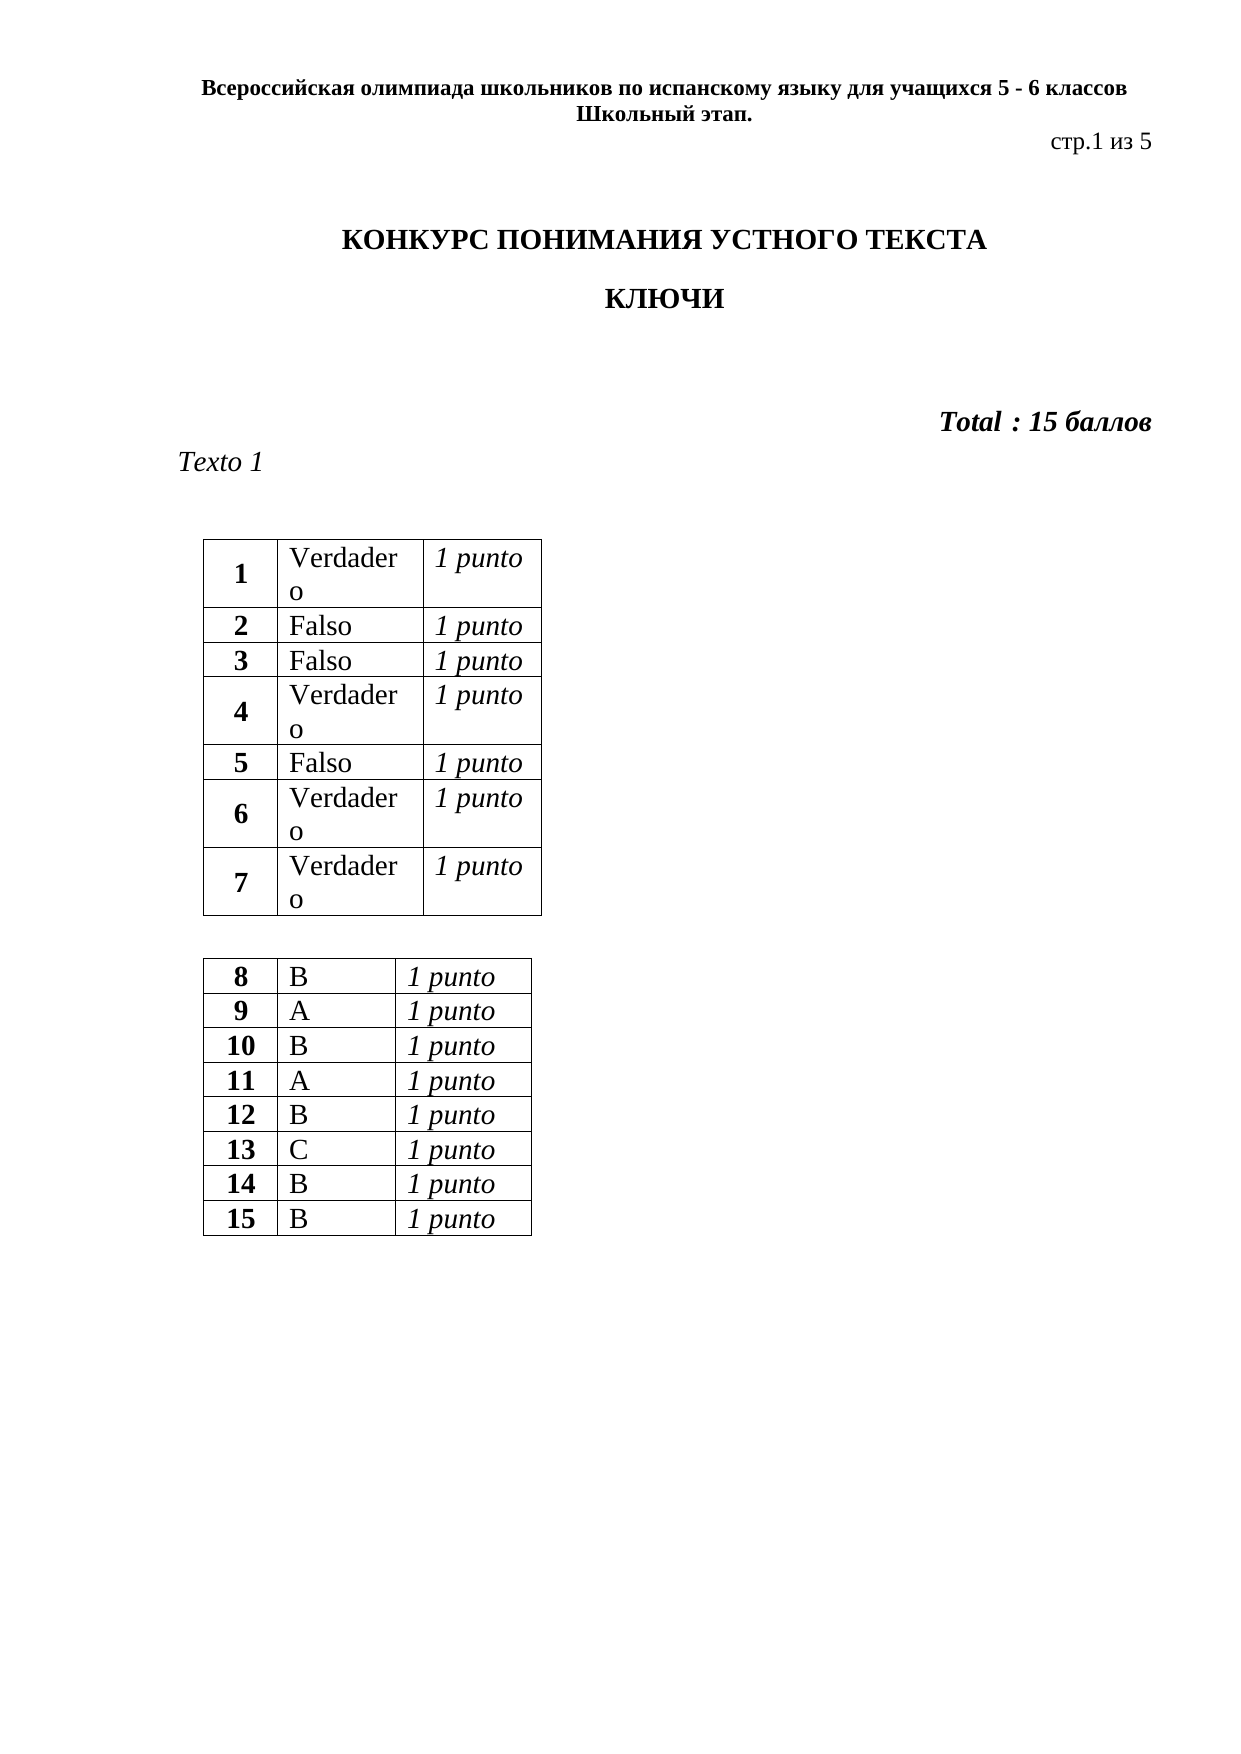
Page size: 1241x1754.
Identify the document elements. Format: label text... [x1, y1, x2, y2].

table_cell 3 [204, 643, 277, 676]
table_cell B [278, 1097, 395, 1131]
table_cell B [278, 1166, 395, 1200]
table_header Verdadero [278, 540, 423, 607]
table_cell 1 punto [396, 1166, 531, 1200]
text Texto 1 [177, 438, 1152, 479]
table_cell Verdadero [278, 780, 423, 847]
table_cell 15 [204, 1201, 277, 1234]
table_cell 1 punto [396, 1201, 531, 1234]
table_cell 1 punto [396, 994, 531, 1027]
table_cell 2 [204, 608, 277, 642]
table_cell 11 [204, 1063, 277, 1096]
text ключи [177, 281, 1152, 315]
table_cell 1 punto [396, 1028, 531, 1062]
table_cell 1 punto [424, 608, 541, 642]
table_cell Verdadero [278, 848, 423, 915]
table_cell 7 [204, 848, 277, 915]
table_cell B [278, 1028, 395, 1062]
table_cell 5 [204, 745, 277, 779]
table_cell 1 punto [396, 1063, 531, 1096]
table_cell Verdadero [278, 677, 423, 744]
table_cell 6 [204, 780, 277, 847]
table_cell 13 [204, 1132, 277, 1165]
table_cell 10 [204, 1028, 277, 1062]
table_header 1 punto [396, 959, 531, 992]
table_cell Falso [278, 608, 423, 642]
table_cell 4 [204, 677, 277, 744]
table_cell 14 [204, 1166, 277, 1200]
table_cell A [278, 994, 395, 1027]
table_cell 1 punto [396, 1132, 531, 1165]
title Total : 15 баллов [252, 404, 1152, 438]
table_cell Falso [278, 643, 423, 676]
text Конкурс понимания устного текста [177, 222, 1152, 255]
table_cell C [278, 1132, 395, 1165]
table_cell 1 punto [396, 1097, 531, 1131]
table_header 1 punto [424, 540, 541, 607]
table_cell 1 punto [424, 677, 541, 744]
table_header 8 [204, 959, 277, 992]
table_cell 1 punto [424, 643, 541, 676]
table_cell 9 [204, 994, 277, 1027]
table_header B [278, 959, 395, 992]
table_cell A [278, 1063, 395, 1096]
table_cell 1 punto [424, 745, 541, 779]
table_cell 1 punto [424, 848, 541, 915]
table_cell 1 punto [424, 780, 541, 847]
table_cell 12 [204, 1097, 277, 1131]
table_cell Falso [278, 745, 423, 779]
table_cell B [278, 1201, 395, 1234]
table_header 1 [204, 540, 277, 607]
